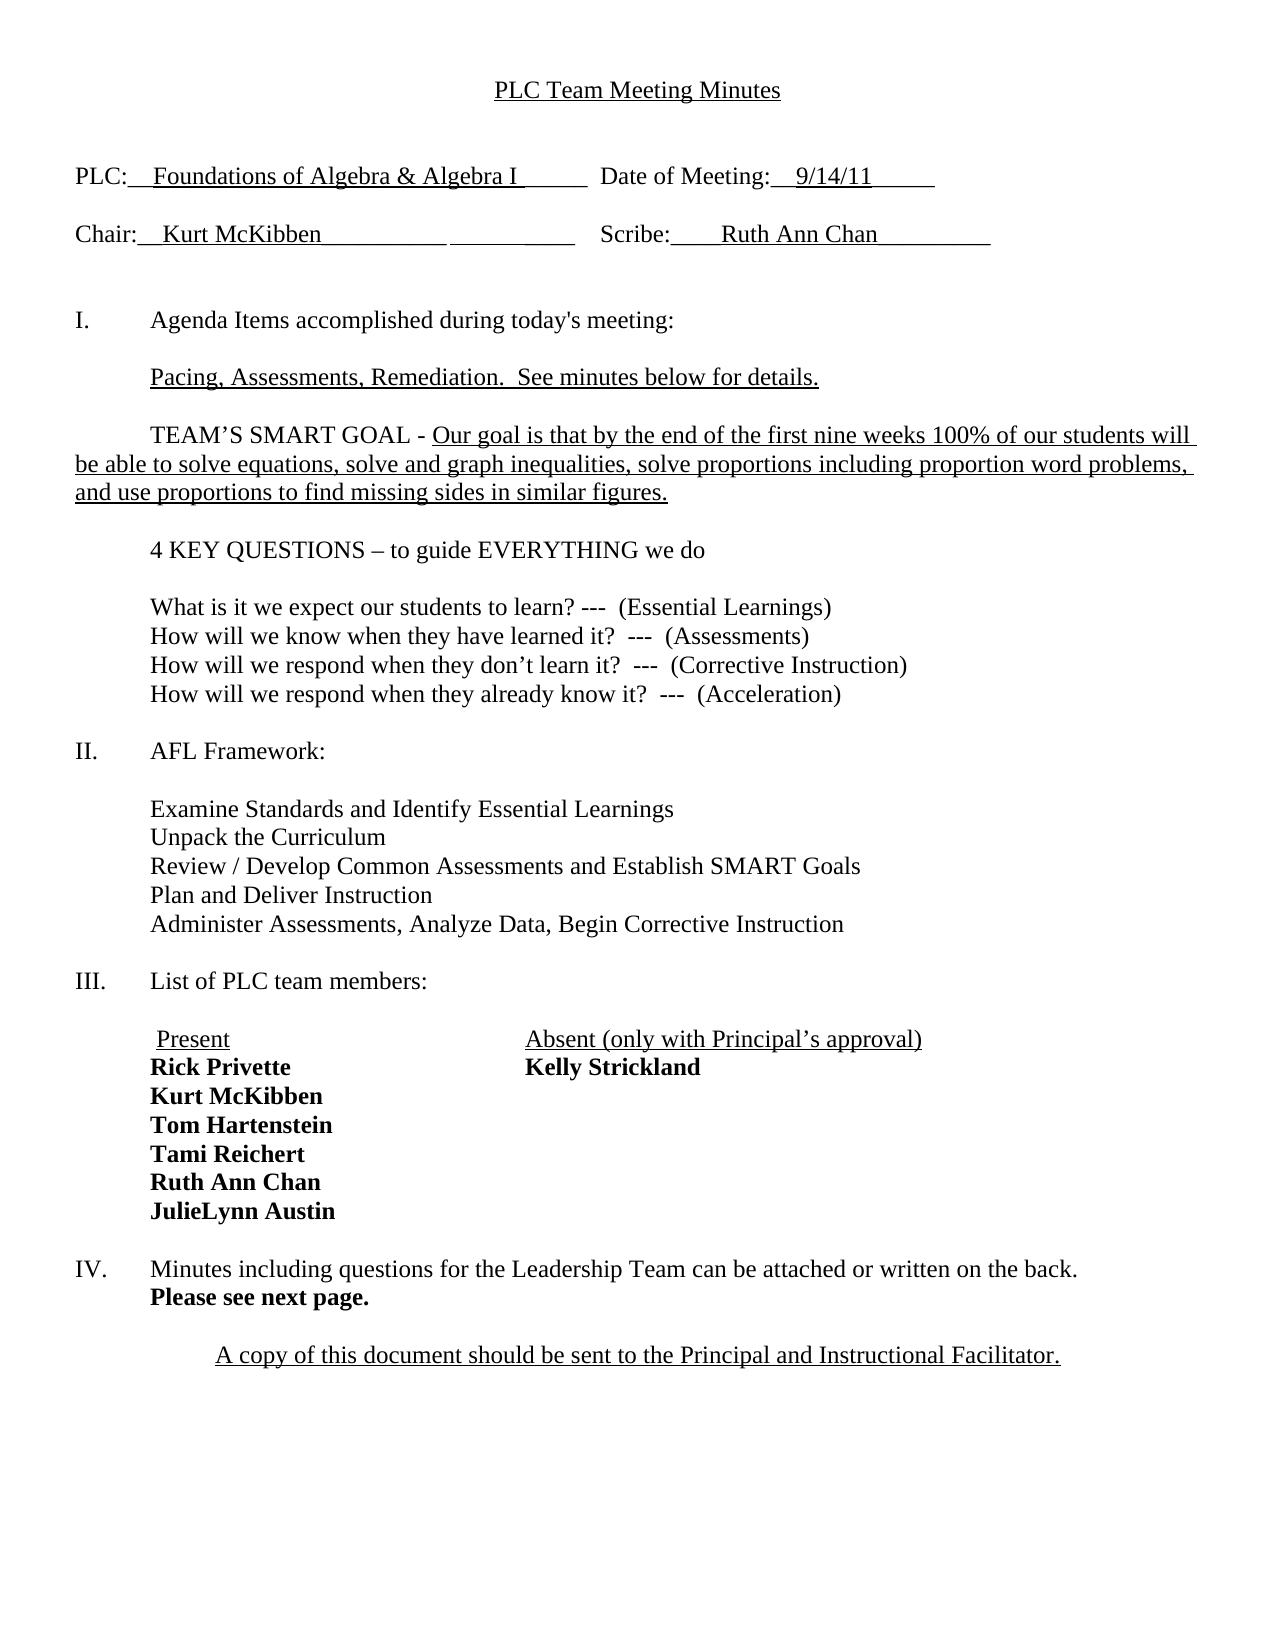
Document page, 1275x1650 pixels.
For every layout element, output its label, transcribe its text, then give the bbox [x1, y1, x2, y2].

text I. Agenda Items accomplished during today's meeting: [75, 305, 1200, 334]
text What is it we expect our students to learn? --- (Essential Learnings) How will we know when they have learned it? --- (Assessments) How will we respond when they don’t learn it? --- (Corrective Instruction) How will we respond when they already know it? --- (Acceleration) [75, 564, 1200, 707]
text Review / Develop Common Assessments and Establish SMART Goals [75, 851, 1200, 880]
text Examine Standards and Identify Essential Learnings [75, 794, 1200, 822]
text TEAM’S SMART GOAL - Our goal is that by the end of the first nine weeks 100% of our students will be able to solve equations, solve and graph inequalities, solve proportions including proportion word problems, and use proportions to find missing sides in similar figures. [75, 420, 1200, 506]
text Tami Reichert [75, 1139, 1200, 1167]
text II. AFL Framework: [75, 736, 1200, 765]
text Plan and Deliver Instruction [75, 880, 1200, 909]
text A copy of this document should be sent to the Principal and Instructional Facilitator. [75, 1340, 1200, 1369]
text PLC:__Foundations of Algebra & Algebra I _____ Date of Meeting:__9/14/11_____ [75, 161, 1200, 190]
text Administer Assessments, Analyze Data, Begin Corrective Instruction [75, 909, 1200, 937]
text Please see next page. [150, 1282, 1200, 1311]
text III. List of PLC team members: [75, 966, 1200, 995]
text Ruth Ann Chan [75, 1167, 1200, 1196]
text Tom Hartenstein [75, 1110, 1200, 1139]
text JulieLynn Austin [75, 1196, 1200, 1225]
text 4 KEY QUESTIONS – to guide EVERYTHING we do [75, 535, 1200, 564]
text Unpack the Curriculum [75, 822, 1200, 851]
text Rick Privette Kelly Strickland [75, 1052, 1200, 1081]
text IV. Minutes including questions for the Leadership Team can be attached or written on the back. [75, 1254, 1200, 1282]
text Chair:__Kurt McKibben__________ ____ Scribe:____Ruth Ann Chan_________ [75, 219, 1200, 247]
text Kurt McKibben [75, 1081, 1200, 1110]
text Present Absent (only with Principal’s approval) [75, 1024, 1200, 1052]
text PLC Team Meeting Minutes [75, 75, 1200, 104]
text Pacing, Assessments, Remediation. See minutes below for details. [75, 362, 1200, 391]
